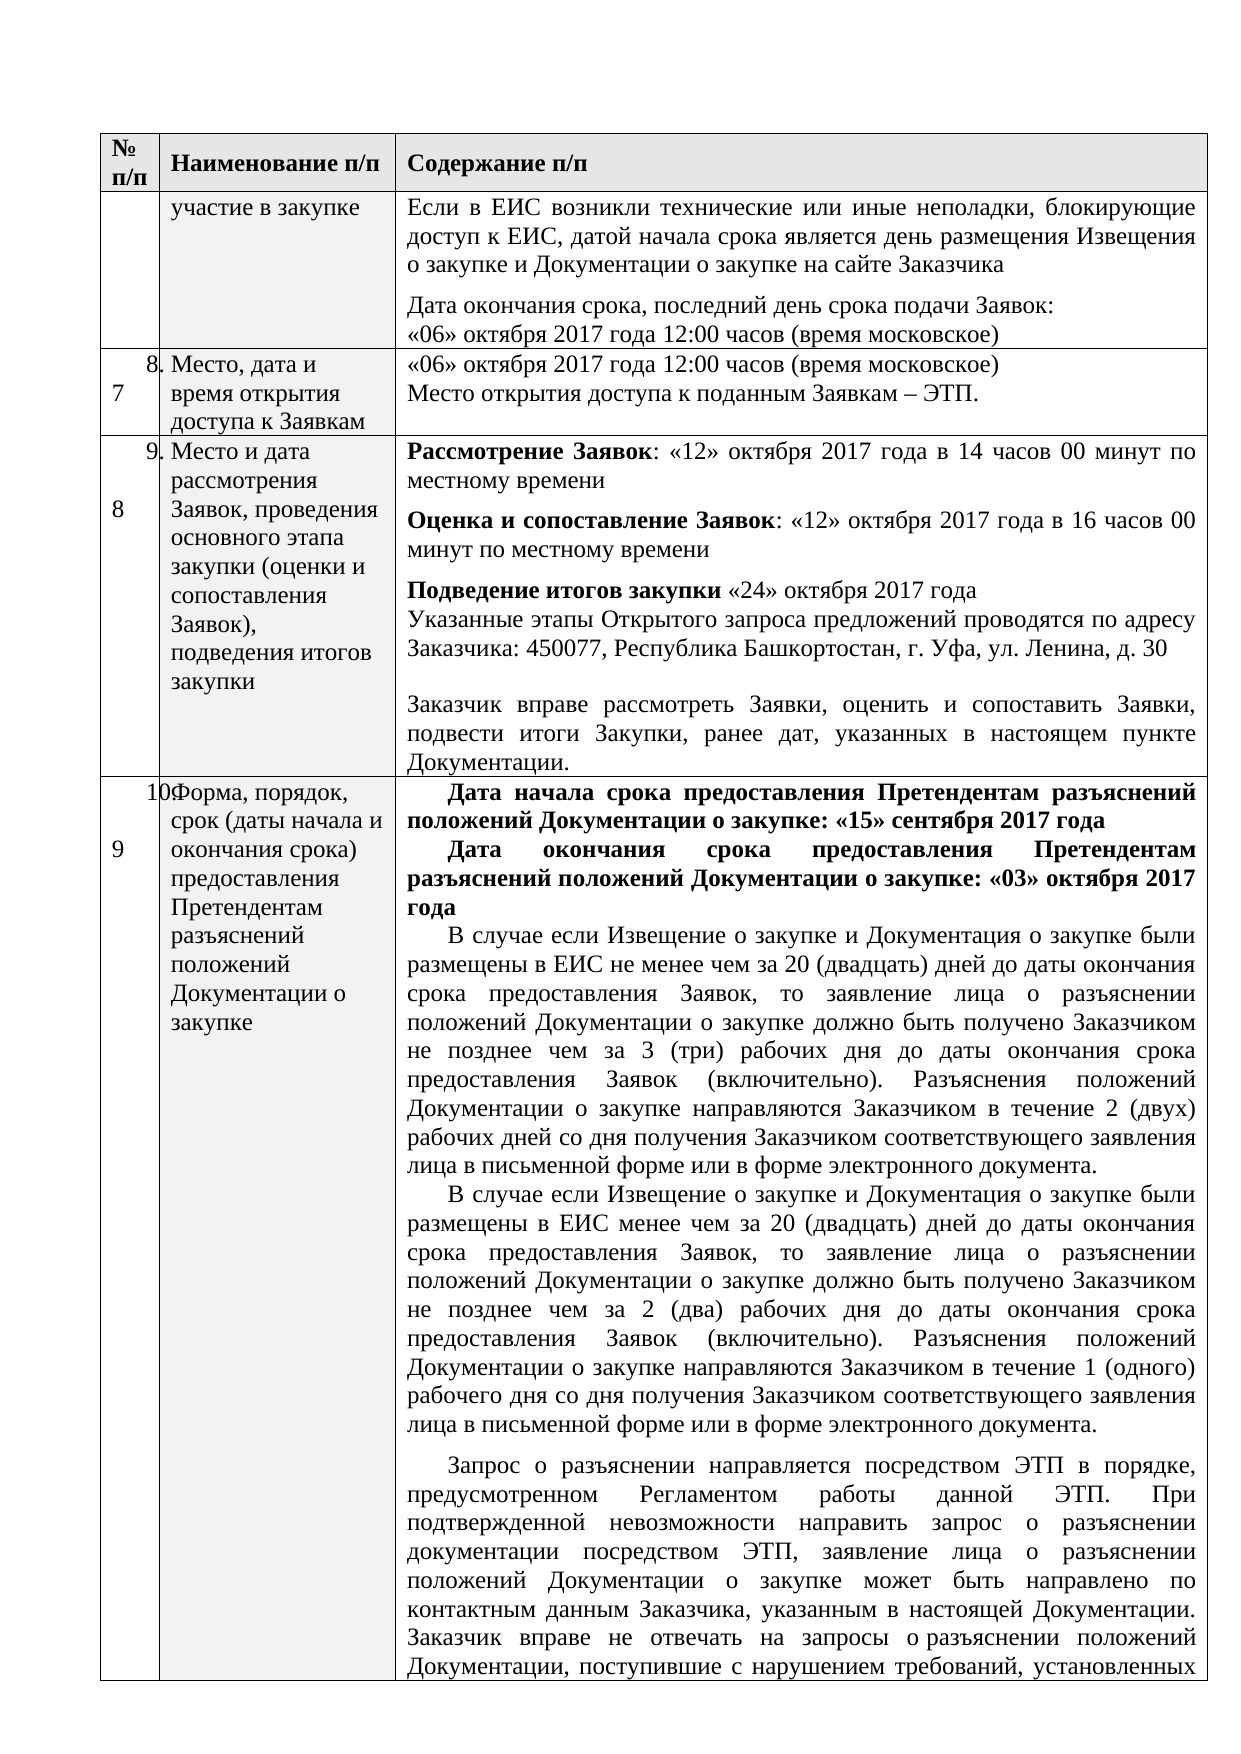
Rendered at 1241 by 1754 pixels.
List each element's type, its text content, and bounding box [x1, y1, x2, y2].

table_cell Рассмотрение Заявок: «12» октября 2017 года в 14 часов 00 минут по местному времени Оценка и сопоставление Заявок: «12» октября 2017 года в 16 часов 00 минут по местному времени Подведение итогов закупки «24» октября 2017 года Указанные этапы Открытого запроса предложений проводятся по адресу Заказчика: 450077, Республика Башкортостан, г. Уфа, ул. Ленина, д. 30 Заказчик вправе рассмотреть Заявки, оценить и сопоставить Заявки, подвести итоги Закупки, ранее дат, указанных в настоящем пункте Документации. [396, 436, 1207, 776]
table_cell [396, 777, 1207, 1680]
table_cell 9 [101, 777, 159, 1680]
table_cell Место, дата и время открытия доступа к Заявкам [160, 349, 395, 435]
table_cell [160, 777, 395, 1680]
table_cell 6 [101, 192, 159, 348]
table_cell 8 [101, 436, 159, 776]
table_cell 7 [101, 349, 159, 435]
table_header № п/п [101, 134, 159, 191]
table_header Содержание п/п [396, 134, 1207, 191]
table_header Наименование п/п [160, 134, 395, 191]
table_cell Место и дата рассмотрения Заявок, проведения основного этапа закупки (оценки и сопоставления Заявок), подведения итогов закупки [160, 436, 395, 776]
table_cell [160, 192, 395, 348]
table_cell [396, 192, 1207, 348]
table_cell «06» октября 2017 года 12:00 часов (время московское) Место открытия доступа к поданным Заявкам – ЭТП. [396, 349, 1207, 435]
